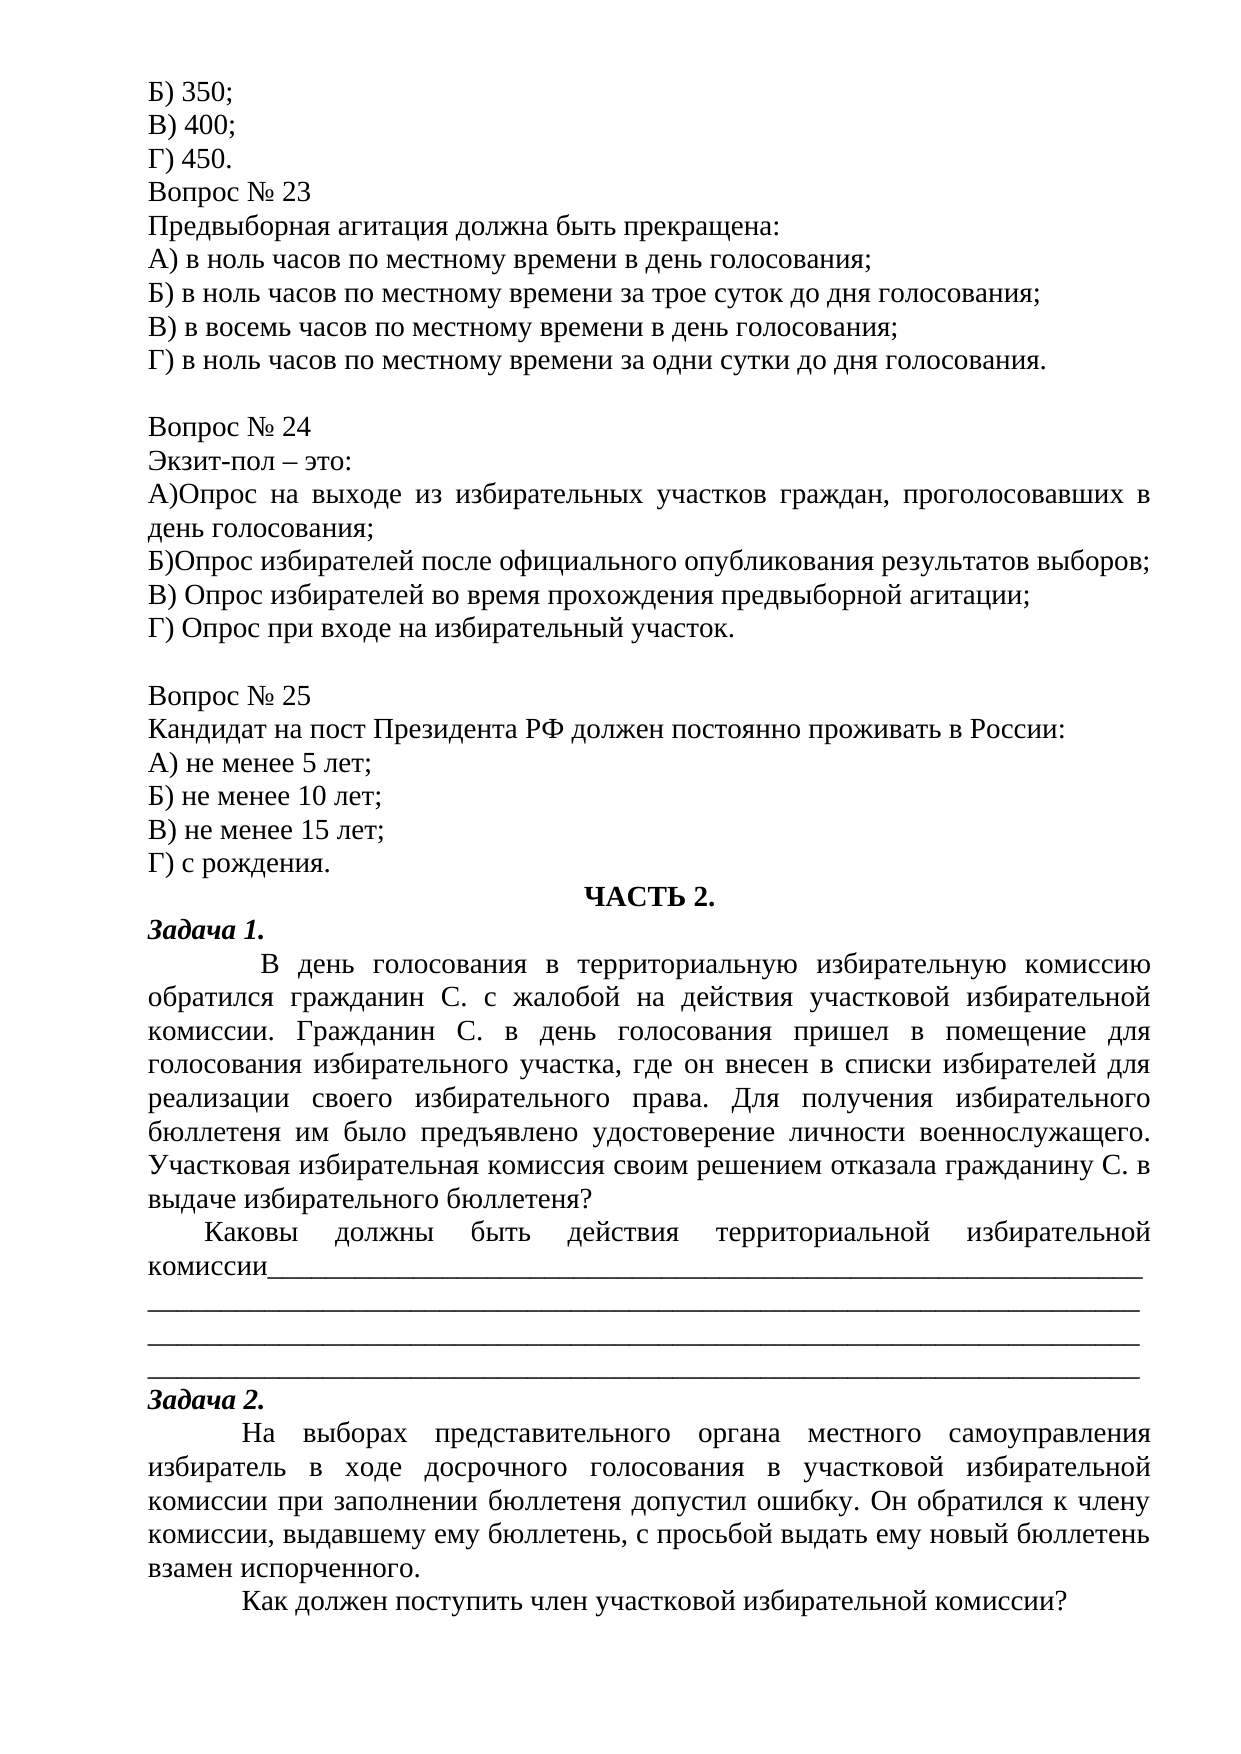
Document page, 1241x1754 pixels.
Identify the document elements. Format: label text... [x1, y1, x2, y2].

text А) не менее 5 лет; [148, 745, 1152, 778]
text Б) 350; [148, 74, 1152, 107]
text А) в ноль часов по местному времени в день голосования; [148, 242, 1152, 275]
text Б)Опрос избирателей после официального опубликования результатов выборов; [148, 543, 1152, 577]
text Каковы должны быть действия территориальной избирательной комиссии________________________________________________________________________________________________________________________________________________________________________________________________________________________________________________________________________ [148, 1214, 1152, 1382]
text В) в восемь часов по местному времени в день голосования; [148, 309, 1152, 342]
subtitle Задача 1. [148, 912, 1152, 946]
text Г) в ноль часов по местному времени за одни сутки до дня голосования. [148, 342, 1152, 376]
text Кандидат на пост Президента РФ должен постоянно проживать в России: [148, 711, 1152, 745]
subtitle Задача 2. [148, 1382, 1152, 1416]
text Г) 450. [148, 141, 1152, 174]
text Как должен поступить член участковой избирательной комиссии? [148, 1583, 1152, 1617]
text Вопрос № 23 [148, 174, 1152, 208]
text В) не менее 15 лет; [148, 812, 1152, 845]
text В) Опрос избирателей во время прохождения предвыборной агитации; [148, 577, 1152, 611]
text Экзит-пол – это: [148, 443, 1152, 476]
text На выборах представительного органа местного самоуправления избиратель в ходе досрочного голосования в участковой избирательной комиссии при заполнении бюллетеня допустил ошибку. Он обратился к члену комиссии, выдавшему ему бюллетень, с просьбой выдать ему новый бюллетень взамен испорченного. [148, 1416, 1152, 1583]
text В) 400; [148, 107, 1152, 141]
text Предвыборная агитация должна быть прекращена: [148, 208, 1152, 242]
text Г) с рождения. [148, 845, 1152, 879]
text ЧАСТЬ 2. [148, 879, 1152, 912]
text А)Опрос на выходе из избирательных участков граждан, проголосовавших в день голосования; [148, 476, 1152, 543]
text Б) не менее 10 лет; [148, 778, 1152, 812]
text Вопрос № 25 [148, 678, 1152, 711]
text Г) Опрос при входе на избирательный участок. [148, 611, 1152, 644]
text Б) в ноль часов по местному времени за трое суток до дня голосования; [148, 275, 1152, 309]
text В день голосования в территориальную избирательную комиссию обратился гражданин С. с жалобой на действия участковой избирательной комиссии. Гражданин С. в день голосования пришел в помещение для голосования избирательного участка, где он внесен в списки избирателей для реализации своего избирательного права. Для получения избирательного бюллетеня им было предъявлено удостоверение личности военнослужащего. Участковая избирательная комиссия своим решением отказала гражданину С. в выдаче избирательного бюллетеня? [148, 946, 1152, 1214]
text Вопрос № 24 [148, 409, 1152, 443]
